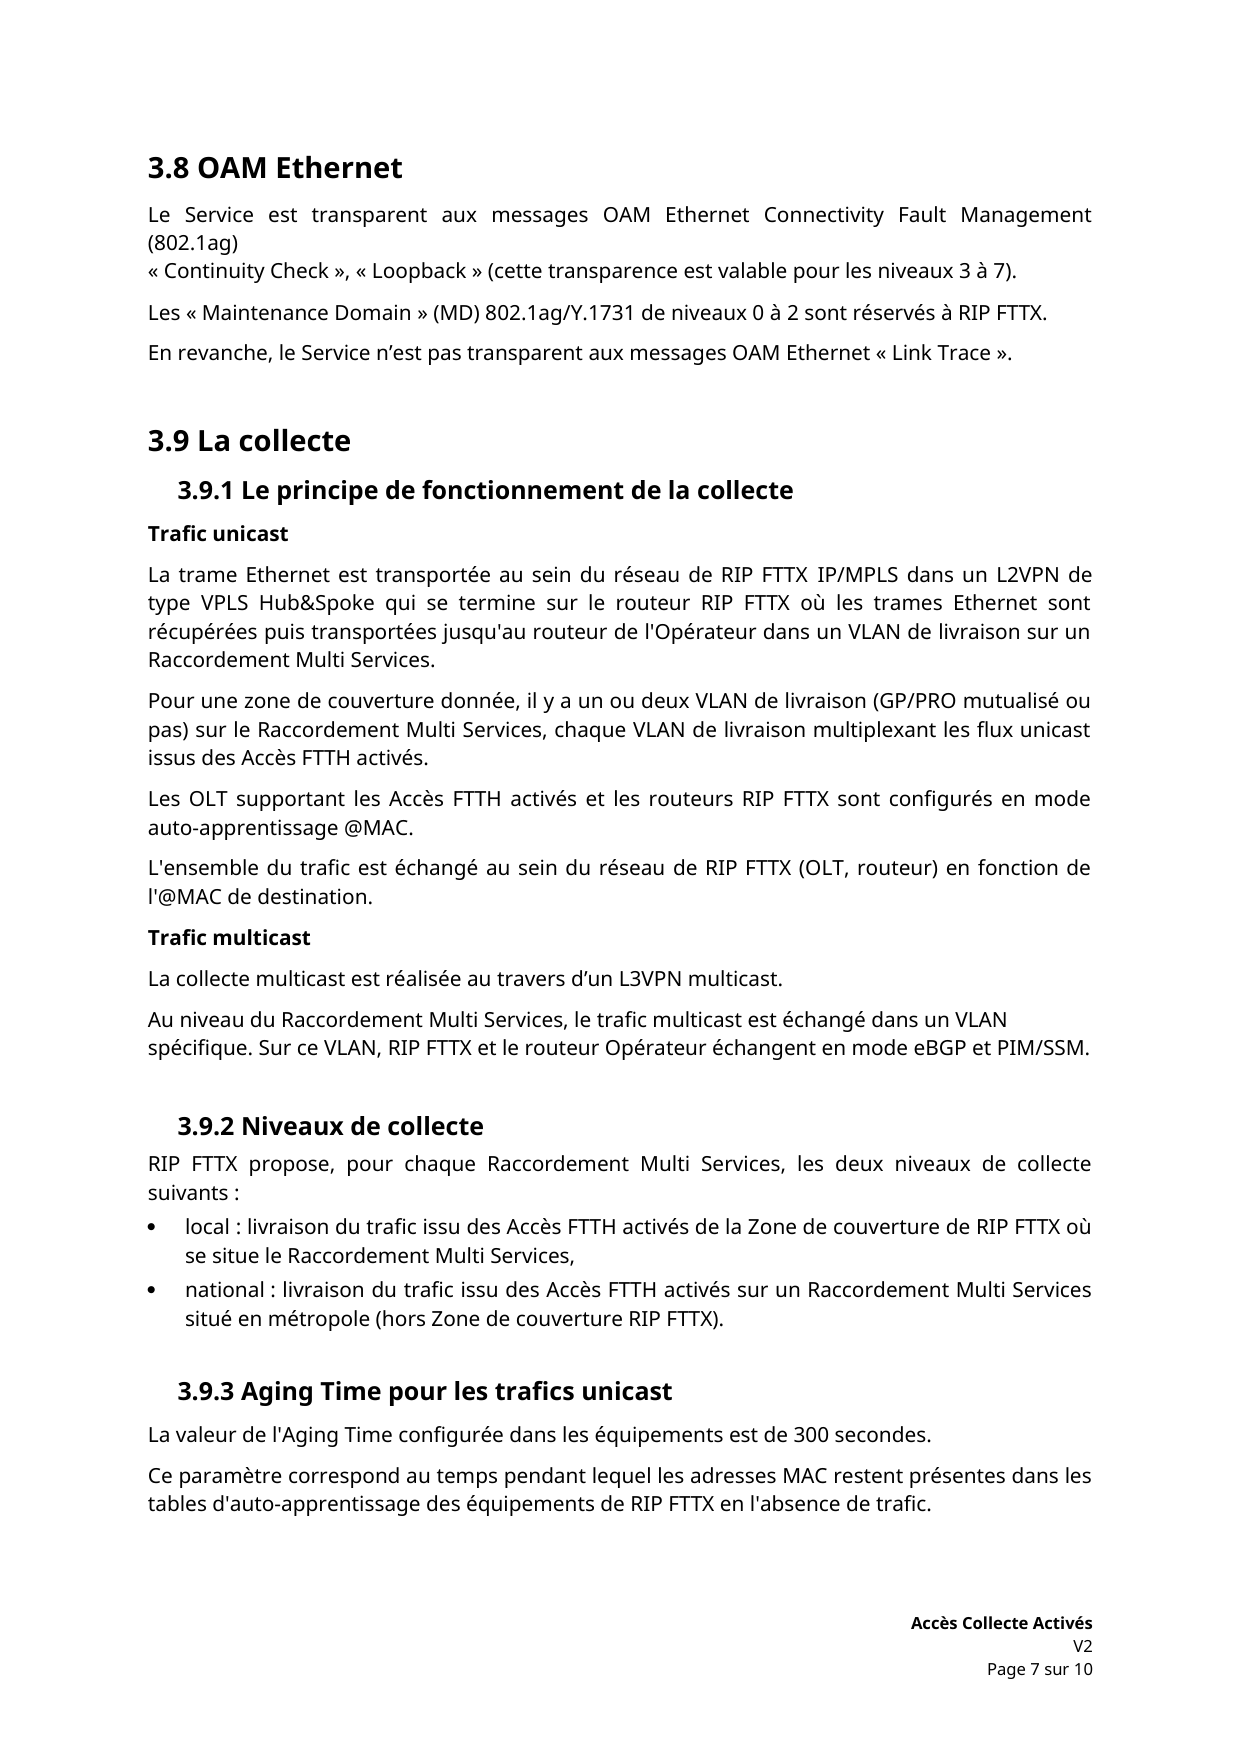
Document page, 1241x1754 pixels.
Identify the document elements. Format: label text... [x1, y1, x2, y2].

text Les « Maintenance Domain » (MD) 802.1ag/Y.1731 de niveaux 0 à 2 sont réservés à RIP FTTX. [148, 298, 1093, 326]
text La valeur de l'Aging Time configurée dans les équipements est de 300 secondes. [148, 1420, 1093, 1448]
text L'ensemble du trafic est échangé au sein du réseau de RIP FTTX (OLT, routeur) en fonction de l'@MAC de destination. [148, 853, 1093, 910]
text La collecte multicast est réalisée au travers d’un L3VPN multicast. [148, 964, 1093, 992]
text La trame Ethernet est transportée au sein du réseau de RIP FTTX IP/MPLS dans un L2VPN de type VPLS Hub&Spoke qui se termine sur le routeur RIP FTTX où les trames Ethernet sont récupérées puis transportées jusqu'au routeur de l'Opérateur dans un VLAN de livraison sur un Raccordement Multi Services. [148, 560, 1093, 674]
text Trafic unicast [148, 519, 1093, 548]
subtitle Le principe de fonctionnement de la collecte [177, 473, 1093, 507]
subtitle Niveaux de collecte [177, 1109, 1093, 1143]
subtitle La collecte [148, 420, 1093, 460]
text Pour une zone de couverture donnée, il y a un ou deux VLAN de livraison (GP/PRO mutualisé ou pas) sur le Raccordement Multi Services, chaque VLAN de livraison multiplexant les flux unicast issus des Accès FTTH activés. [148, 686, 1093, 772]
subtitle OAM Ethernet [148, 148, 1093, 187]
text RIP FTTX propose, pour chaque Raccordement Multi Services, les deux niveaux de collecte suivants : [148, 1149, 1093, 1206]
text Les OLT supportant les Accès FTTH activés et les routeurs RIP FTTX sont configurés en mode auto-apprentissage @MAC. [148, 784, 1093, 841]
list national : livraison du trafic issu des Accès FTTH activés sur un Raccordement Multi Services situé en métropole (hors Zone de couverture RIP FTTX). [148, 1275, 1093, 1332]
subtitle Aging Time pour les trafics unicast [177, 1373, 1093, 1407]
list local : livraison du trafic issu des Accès FTTH activés de la Zone de couverture de RIP FTTX où se situe le Raccordement Multi Services, [148, 1212, 1093, 1269]
text Au niveau du Raccordement Multi Services, le trafic multicast est échangé dans un VLAN spécifique. Sur ce VLAN, RIP FTTX et le routeur Opérateur échangent en mode eBGP et PIM/SSM. [148, 1005, 1093, 1062]
text En revanche, le Service n’est pas transparent aux messages OAM Ethernet « Link Trace ». [148, 338, 1093, 367]
text Le Service est transparent aux messages OAM Ethernet Connectivity Fault Management (802.1ag) « Continuity Check », « Loopback » (cette transparence est valable pour les niveaux 3 à 7). [148, 200, 1093, 285]
text Ce paramètre correspond au temps pendant lequel les adresses MAC restent présentes dans les tables d'auto-apprentissage des équipements de RIP FTTX en l'absence de trafic. [148, 1461, 1093, 1518]
text Trafic multicast [148, 923, 1093, 951]
